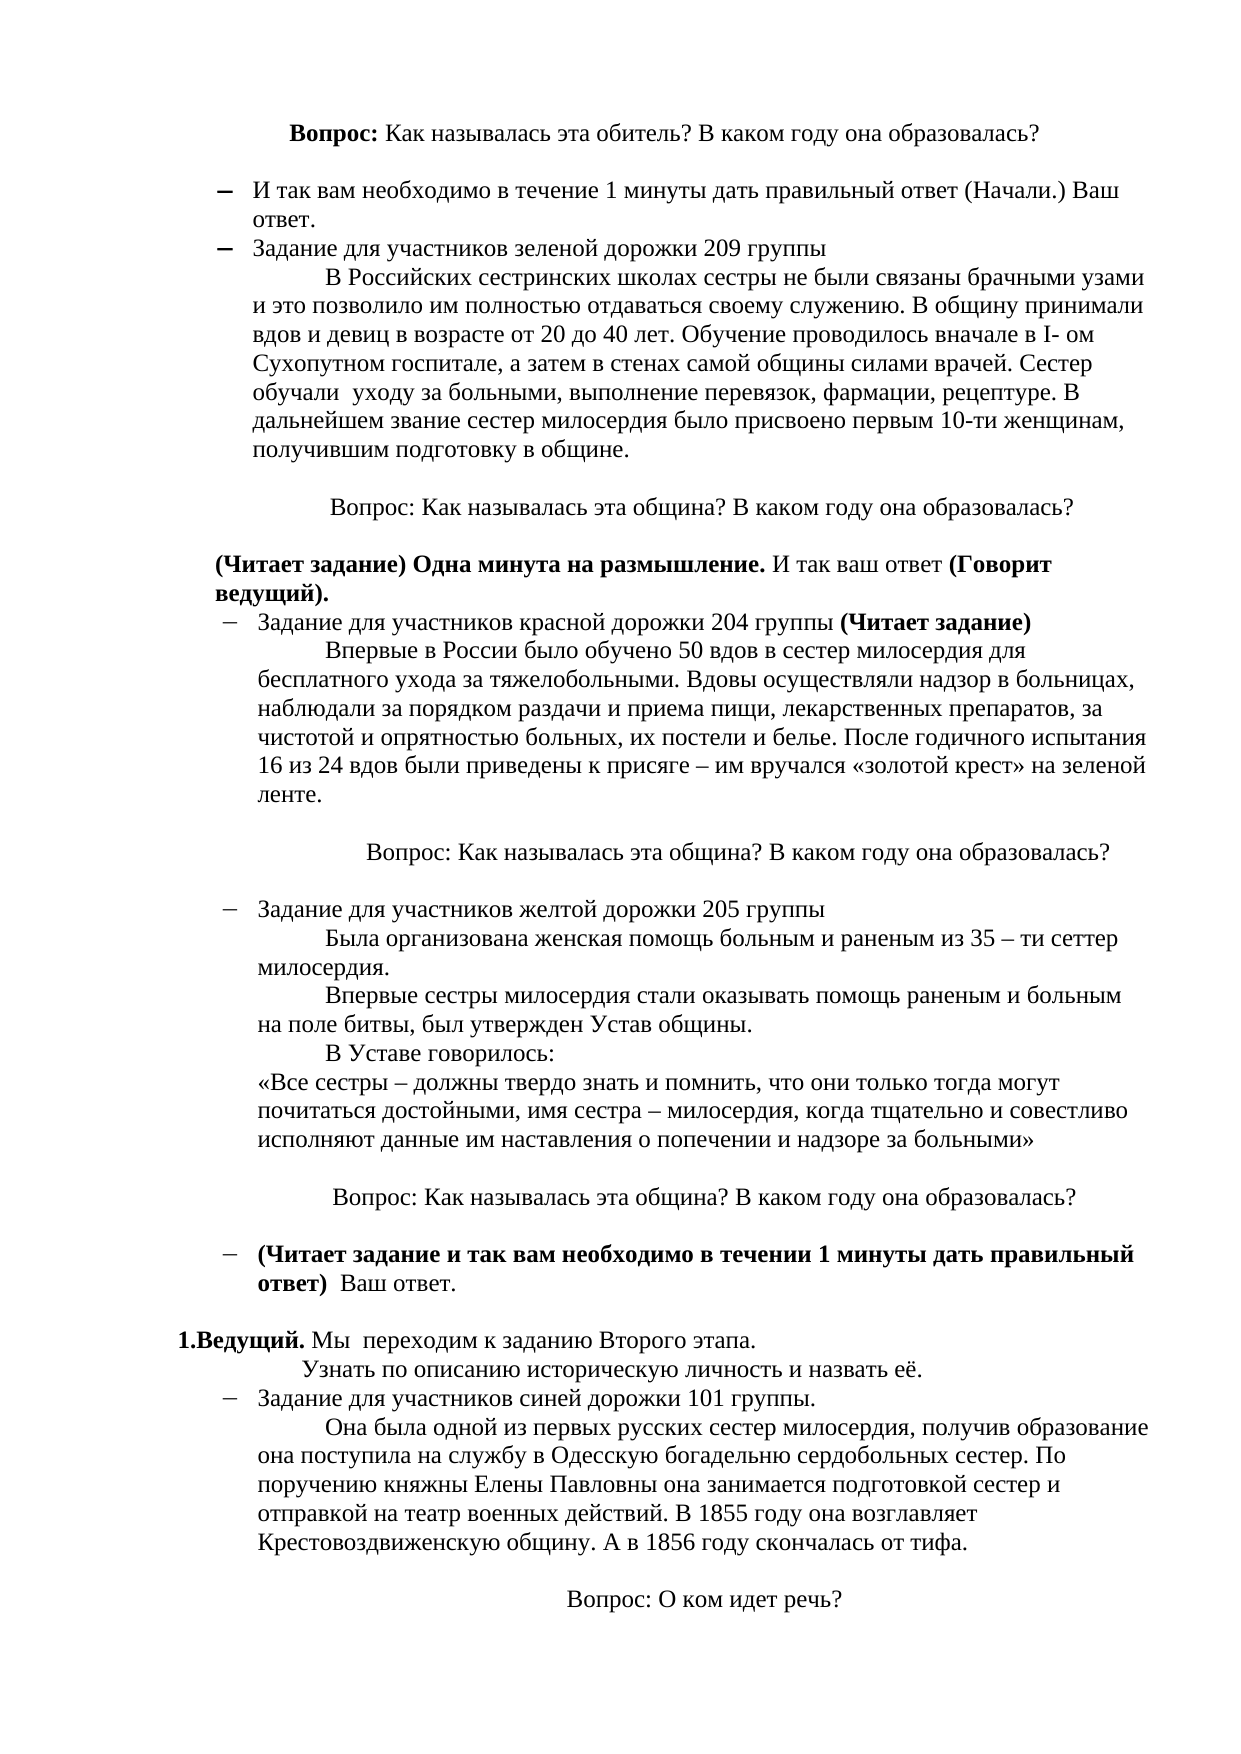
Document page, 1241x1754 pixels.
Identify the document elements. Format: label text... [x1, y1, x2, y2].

list Узнать по описанию историческую личность и назвать её. [257, 1354, 1152, 1383]
list Была организована женская помощь больным и раненым из 35 – ти сеттер милосердия. [257, 923, 1152, 981]
list Впервые сестры милосердия стали оказывать помощь раненым и больным на поле битвы, был утвержден Устав общины. [257, 981, 1152, 1038]
list Задание для участников зеленой дорожки 209 группы [215, 233, 1152, 262]
list В Российских сестринских школах сестры не были связаны брачными узами и это позволило им полностью отдаваться своему служению. В общину принимали вдов и девиц в возрасте от 20 до 40 лет. Обучение проводилось вначале в I- ом Сухопутном госпитале, а затем в стенах самой общины силами врачей. Сестер обучали уходу за больными, выполнение перевязок, фармации, рецептуре. В дальнейшем звание сестер милосердия было присвоено первым 10-ти женщинам, получившим подготовку в общине. [252, 262, 1152, 463]
text Вопрос: Как называлась эта обитель? В каком году она образовалась? [177, 118, 1152, 147]
list Задание для участников синей дорожки 101 группы. [220, 1383, 1152, 1412]
list Вопрос: О ком идет речь? [257, 1584, 1152, 1613]
list И так вам необходимо в течение 1 минуты дать правильный ответ (Начали.) Ваш ответ. [215, 176, 1152, 233]
list (Читает задание и так вам необходимо в течении 1 минуты дать правильный ответ) Ваш ответ. [220, 1239, 1152, 1297]
list Задание для участников желтой дорожки 205 группы [220, 894, 1152, 923]
list Вопрос: Как называлась эта община? В каком году она образовалась? [257, 1182, 1152, 1211]
list «Все сестры – должны твердо знать и помнить, что они только тогда могут почитаться достойными, имя сестра – милосердия, когда тщательно и совестливо исполняют данные им наставления о попечении и надзоре за больными» [257, 1067, 1152, 1153]
list Вопрос: Как называлась эта община? В каком году она образовалась? [252, 492, 1152, 521]
list В Уставе говорилось: [257, 1038, 1152, 1067]
text 1.Ведущий. Мы переходим к заданию Второго этапа. [177, 1326, 1152, 1354]
list Она была одной из первых русских сестер милосердия, получив образование она поступила на службу в Одесскую богадельню сердобольных сестер. По поручению княжны Елены Павловны она занимается подготовкой сестер и отправкой на театр военных действий. В 1855 году она возглавляет Крестовоздвиженскую общину. А в 1856 году скончалась от тифа. [257, 1412, 1152, 1556]
text (Читает задание) Одна минута на размышление. И так ваш ответ (Говорит ведущий). [215, 549, 1152, 607]
list Задание для участников красной дорожки 204 группы (Читает задание) [220, 607, 1152, 636]
list Впервые в России было обучено 50 вдов в сестер милосердия для бесплатного ухода за тяжелобольными. Вдовы осуществляли надзор в больницах, наблюдали за порядком раздачи и приема пищи, лекарственных препаратов, за чистотой и опрятностью больных, их постели и белье. После годичного испытания 16 из 24 вдов были приведены к присяге – им вручался «золотой крест» на зеленой ленте. [257, 636, 1152, 808]
list Вопрос: Как называлась эта община? В каком году она образовалась? [257, 837, 1152, 866]
